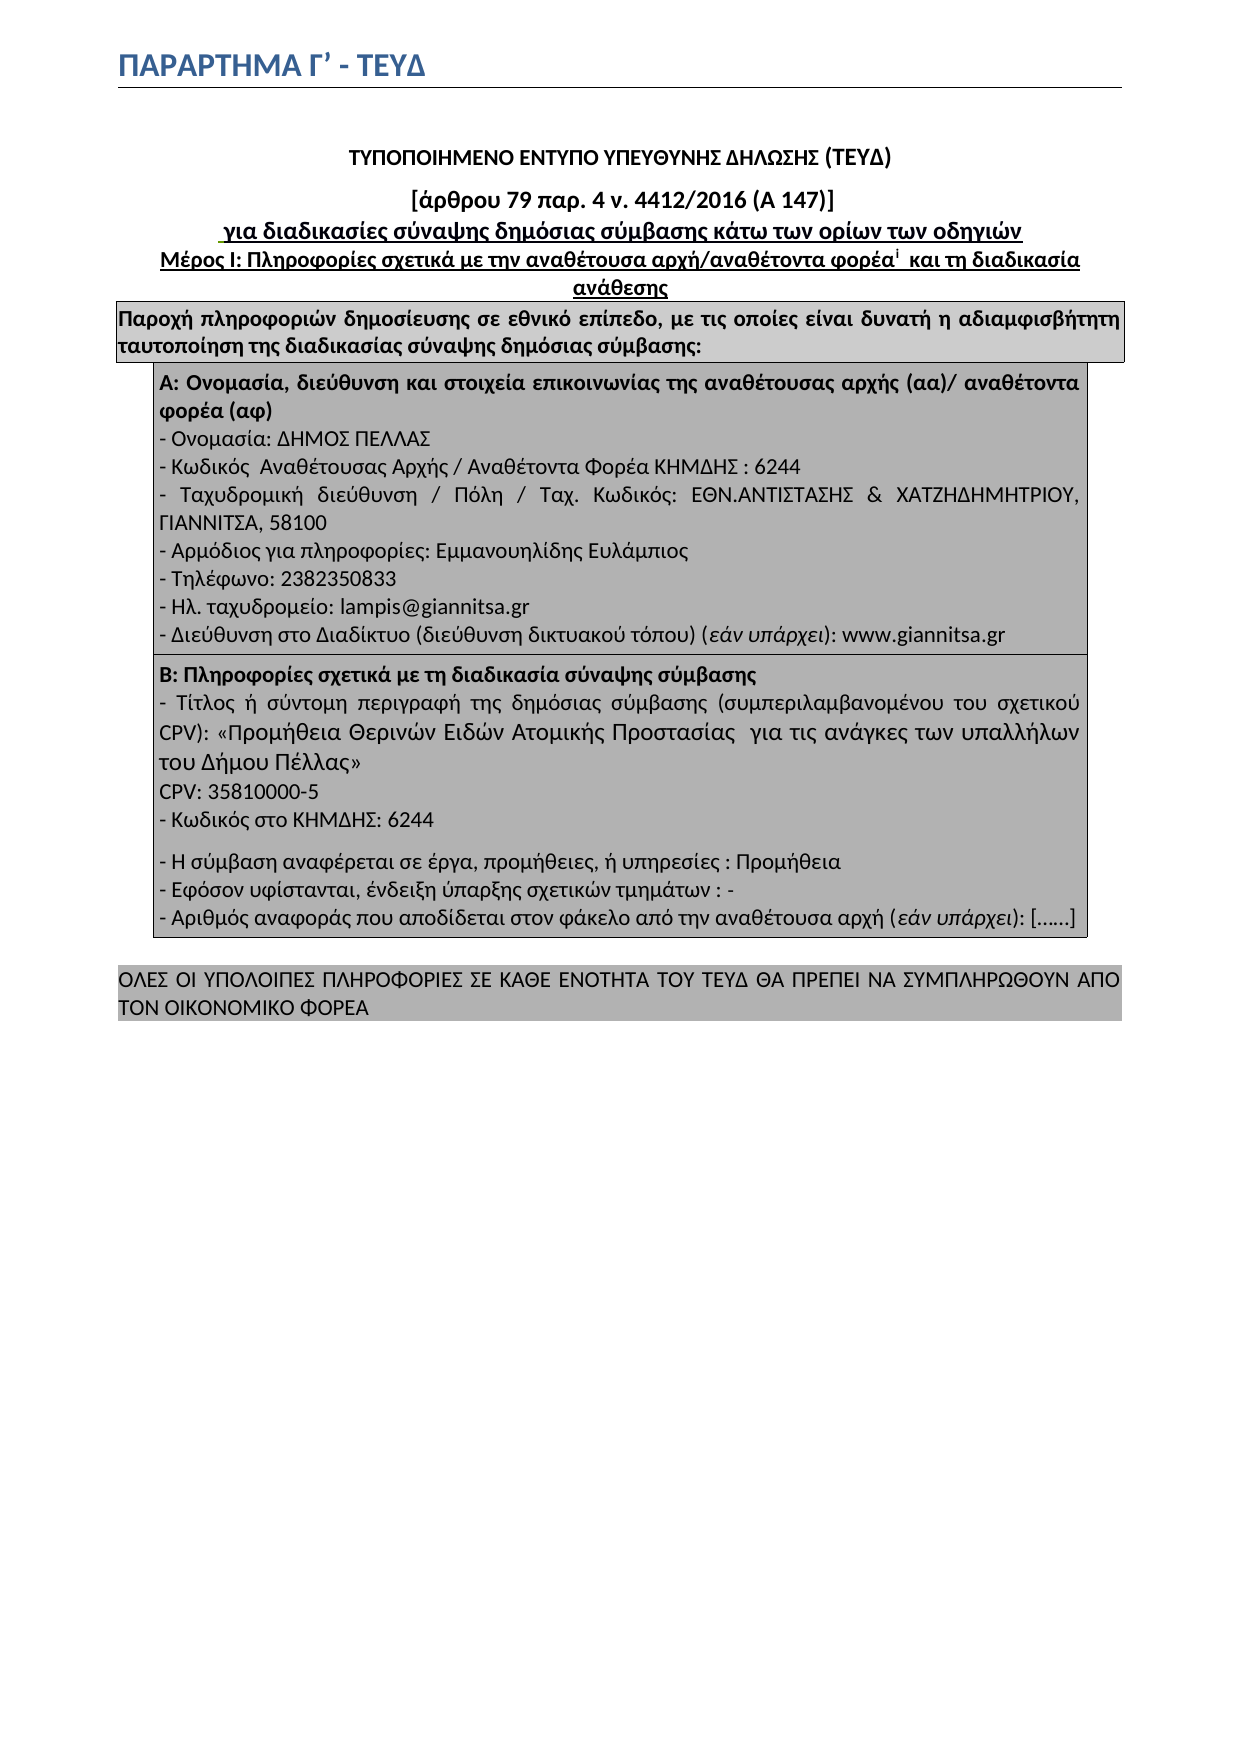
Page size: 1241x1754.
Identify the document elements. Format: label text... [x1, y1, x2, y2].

table_cell Β: Πληροφορίες σχετικά με τη διαδικασία σύναψης σύμβασης - Τίτλος ή σύντομη περιγραφή της δημόσιας σύμβασης (συμπεριλαμβανομένου του σχετικού CPV): «Προμήθεια Θερινών Ειδών Ατομικής Προστασίας για τις ανάγκες των υπαλλήλων του Δήμου Πέλλας» CPV: 35810000-5 - Κωδικός στο ΚΗΜΔΗΣ: 6244 - Η σύμβαση αναφέρεται σε έργα, προμήθειες, ή υπηρεσίες : Προμήθεια - Εφόσον υφίστανται, ένδειξη ύπαρξης σχετικών τμημάτων : - - Αριθμός αναφοράς που αποδίδεται στον φάκελο από την αναθέτουσα αρχή (εάν υπάρχει): [……] [154, 655, 1087, 937]
text ΤΥΠΟΠΟΙΗΜΕΝΟ ΕΝΤΥΠΟ ΥΠΕΥΘΥΝΗΣ ΔΗΛΩΣΗΣ (TEΥΔ) [118, 141, 1122, 172]
text ΟΛΕΣ ΟΙ ΥΠΟΛΟΙΠΕΣ ΠΛΗΡΟΦΟΡΙΕΣ ΣΕ ΚΑΘΕ ΕΝΟΤΗΤΑ ΤΟΥ ΤΕΥΔ ΘΑ ΠΡΕΠΕΙ ΝΑ ΣΥΜΠΛΗΡΩΘΟΥΝ ΑΠΟ ΤΟΝ ΟΙΚΟΝΟΜΙΚΟ ΦΟΡΕΑ [118, 965, 1122, 1021]
text ΠΑΡΑΡΤΗΜΑ Γ’ - ΤΕΥΔ [118, 44, 1122, 87]
text Παροχή πληροφοριών δημοσίευσης σε εθνικό επίπεδο, με τις οποίες είναι δυνατή η αδιαμφισβήτητη ταυτοποίηση της διαδικασίας σύναψης δημόσιας σύμβασης: [117, 302, 1124, 362]
text [άρθρου 79 παρ. 4 ν. 4412/2016 (Α 147)] [118, 184, 1122, 215]
table_header Α: Ονομασία, διεύθυνση και στοιχεία επικοινωνίας της αναθέτουσας αρχής (αα)/ αναθέτοντα φορέα (αφ) - Ονομασία: ΔΗΜΟΣ ΠΕΛΛΑΣ - Κωδικός Αναθέτουσας Αρχής / Αναθέτοντα Φορέα ΚΗΜΔΗΣ : 6244 - Ταχυδρομική διεύθυνση / Πόλη / Ταχ. Κωδικός: ΕΘΝ.ΑΝΤΙΣΤΑΣΗΣ & ΧΑΤΖΗΔΗΜΗΤΡΙΟΥ, ΓΙΑΝΝΙΤΣΑ, 58100 - Αρμόδιος για πληροφορίες: Εμμανουηλίδης Ευλάμπιος - Τηλέφωνο: 2382350833 - Ηλ. ταχυδρομείο: lampis@giannitsa.gr - Διεύθυνση στο Διαδίκτυο (διεύθυνση δικτυακού τόπου) (εάν υπάρχει): www.giannitsa.gr [154, 363, 1087, 654]
text για διαδικασίες σύναψης δημόσιας σύμβασης κάτω των ορίων των οδηγιών [118, 215, 1122, 245]
text Μέρος Ι: Πληροφορίες σχετικά με την αναθέτουσα αρχή/αναθέτοντα φορέα και τη διαδικασία ανάθεσης [118, 245, 1122, 301]
